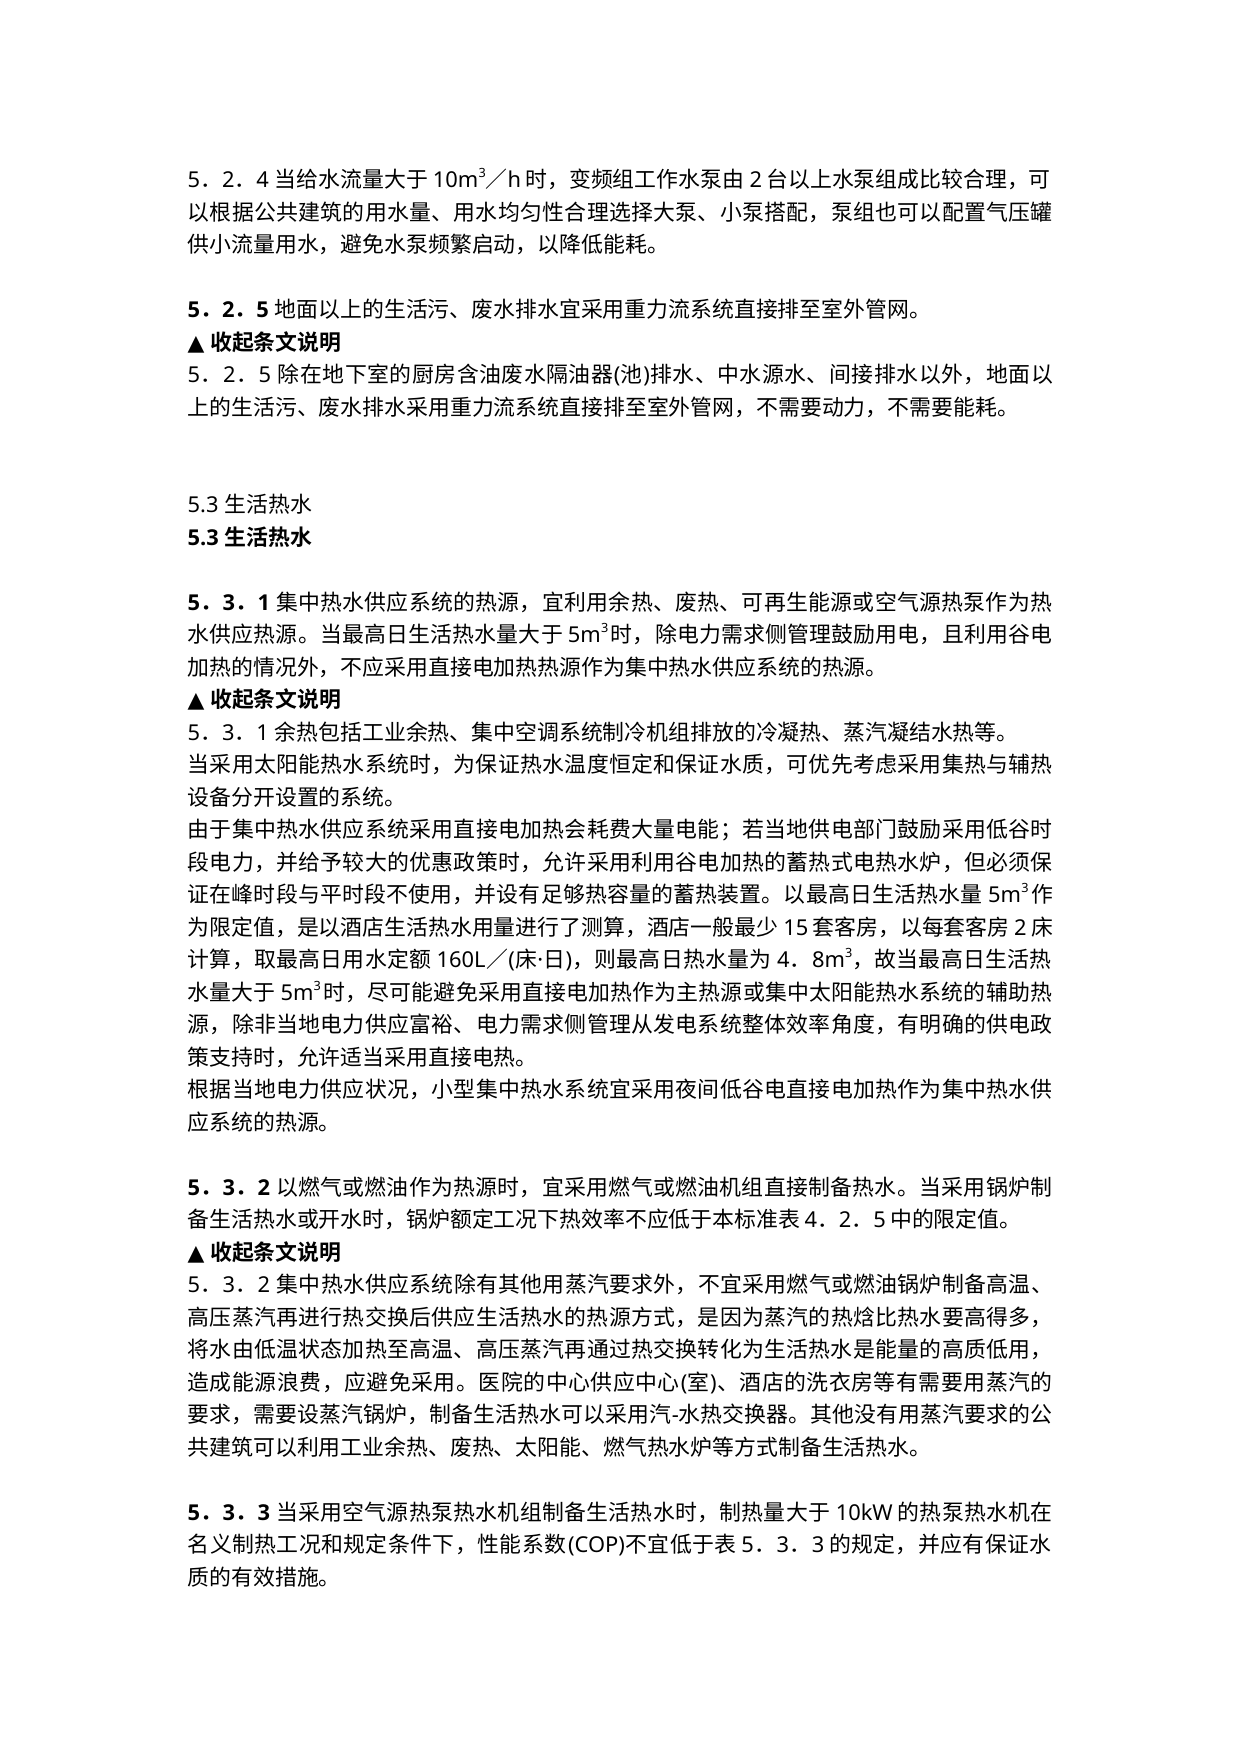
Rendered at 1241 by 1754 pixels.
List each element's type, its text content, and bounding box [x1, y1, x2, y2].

text 5.3 生活热水 [187, 519, 1053, 552]
text 5.3 生活热水 [187, 487, 1053, 519]
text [187, 552, 1053, 1592]
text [187, 162, 1053, 454]
